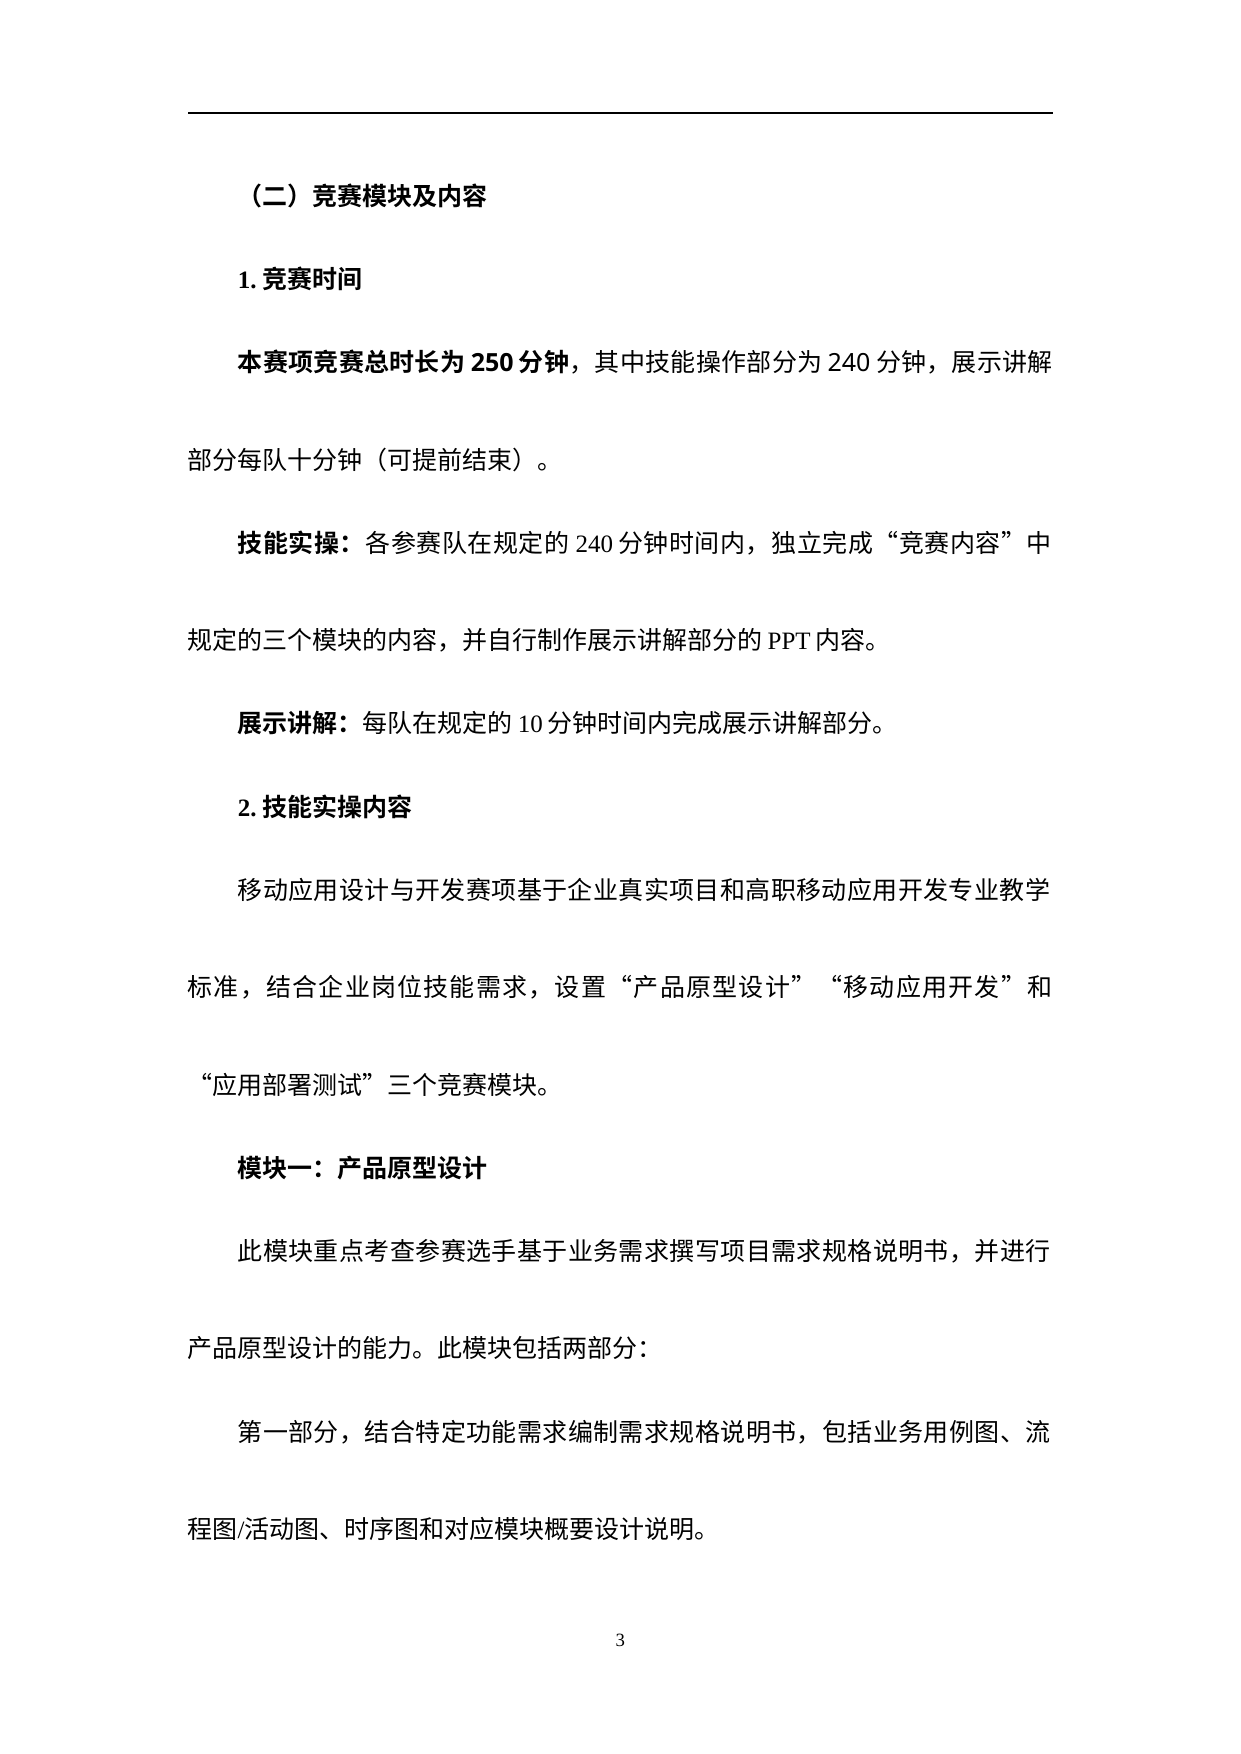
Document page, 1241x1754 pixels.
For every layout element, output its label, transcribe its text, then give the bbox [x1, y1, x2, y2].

text 技能实操：各参赛队在规定的240分钟时间内，独立完成“竞赛内容”中规定的三个模块的内容，并自行制作展示讲解部分的PPT内容。 [187, 509, 1053, 671]
text 1. 竞赛时间 [187, 245, 1053, 310]
text 2. 技能实操内容 [187, 773, 1053, 838]
text 模块一：产品原型设计 [187, 1134, 1053, 1199]
text 移动应用设计与开发赛项基于企业真实项目和高职移动应用开发专业教学标准，结合企业岗位技能需求，设置“产品原型设计”“移动应用开发”和“应用部署测试”三个竞赛模块。 [187, 856, 1053, 1116]
text 本赛项竞赛总时长为250分钟，其中技能操作部分为240分钟，展示讲解部分每队十分钟（可提前结束）。 [187, 328, 1053, 491]
text （二）竞赛模块及内容 [187, 162, 1053, 227]
text 第一部分，结合特定功能需求编制需求规格说明书，包括业务用例图、流程图/活动图、时序图和对应模块概要设计说明。 [187, 1398, 1053, 1560]
text 此模块重点考查参赛选手基于业务需求撰写项目需求规格说明书，并进行产品原型设计的能力。此模块包括两部分： [187, 1217, 1053, 1379]
text 展示讲解：每队在规定的10分钟时间内完成展示讲解部分。 [187, 689, 1053, 754]
